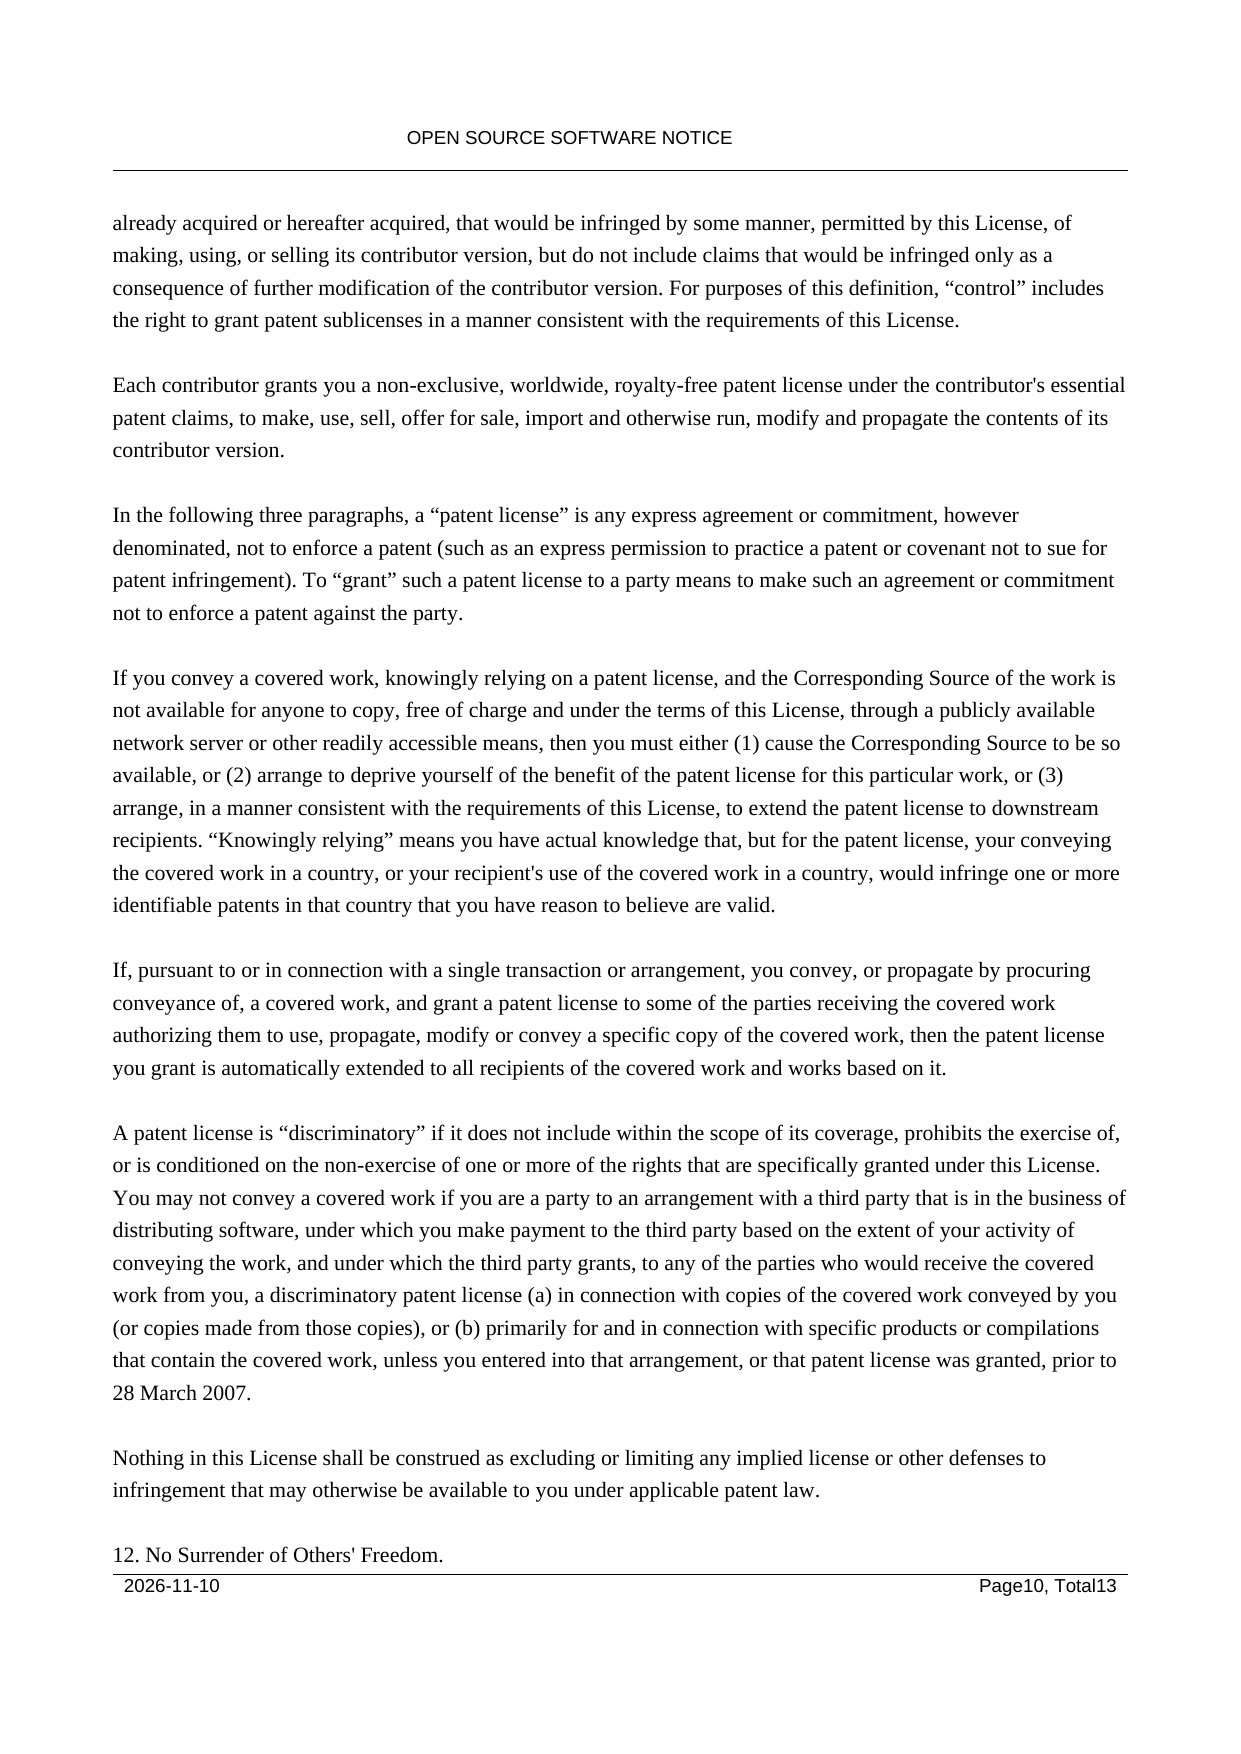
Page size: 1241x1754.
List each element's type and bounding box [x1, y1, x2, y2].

text [112, 206, 1128, 1571]
